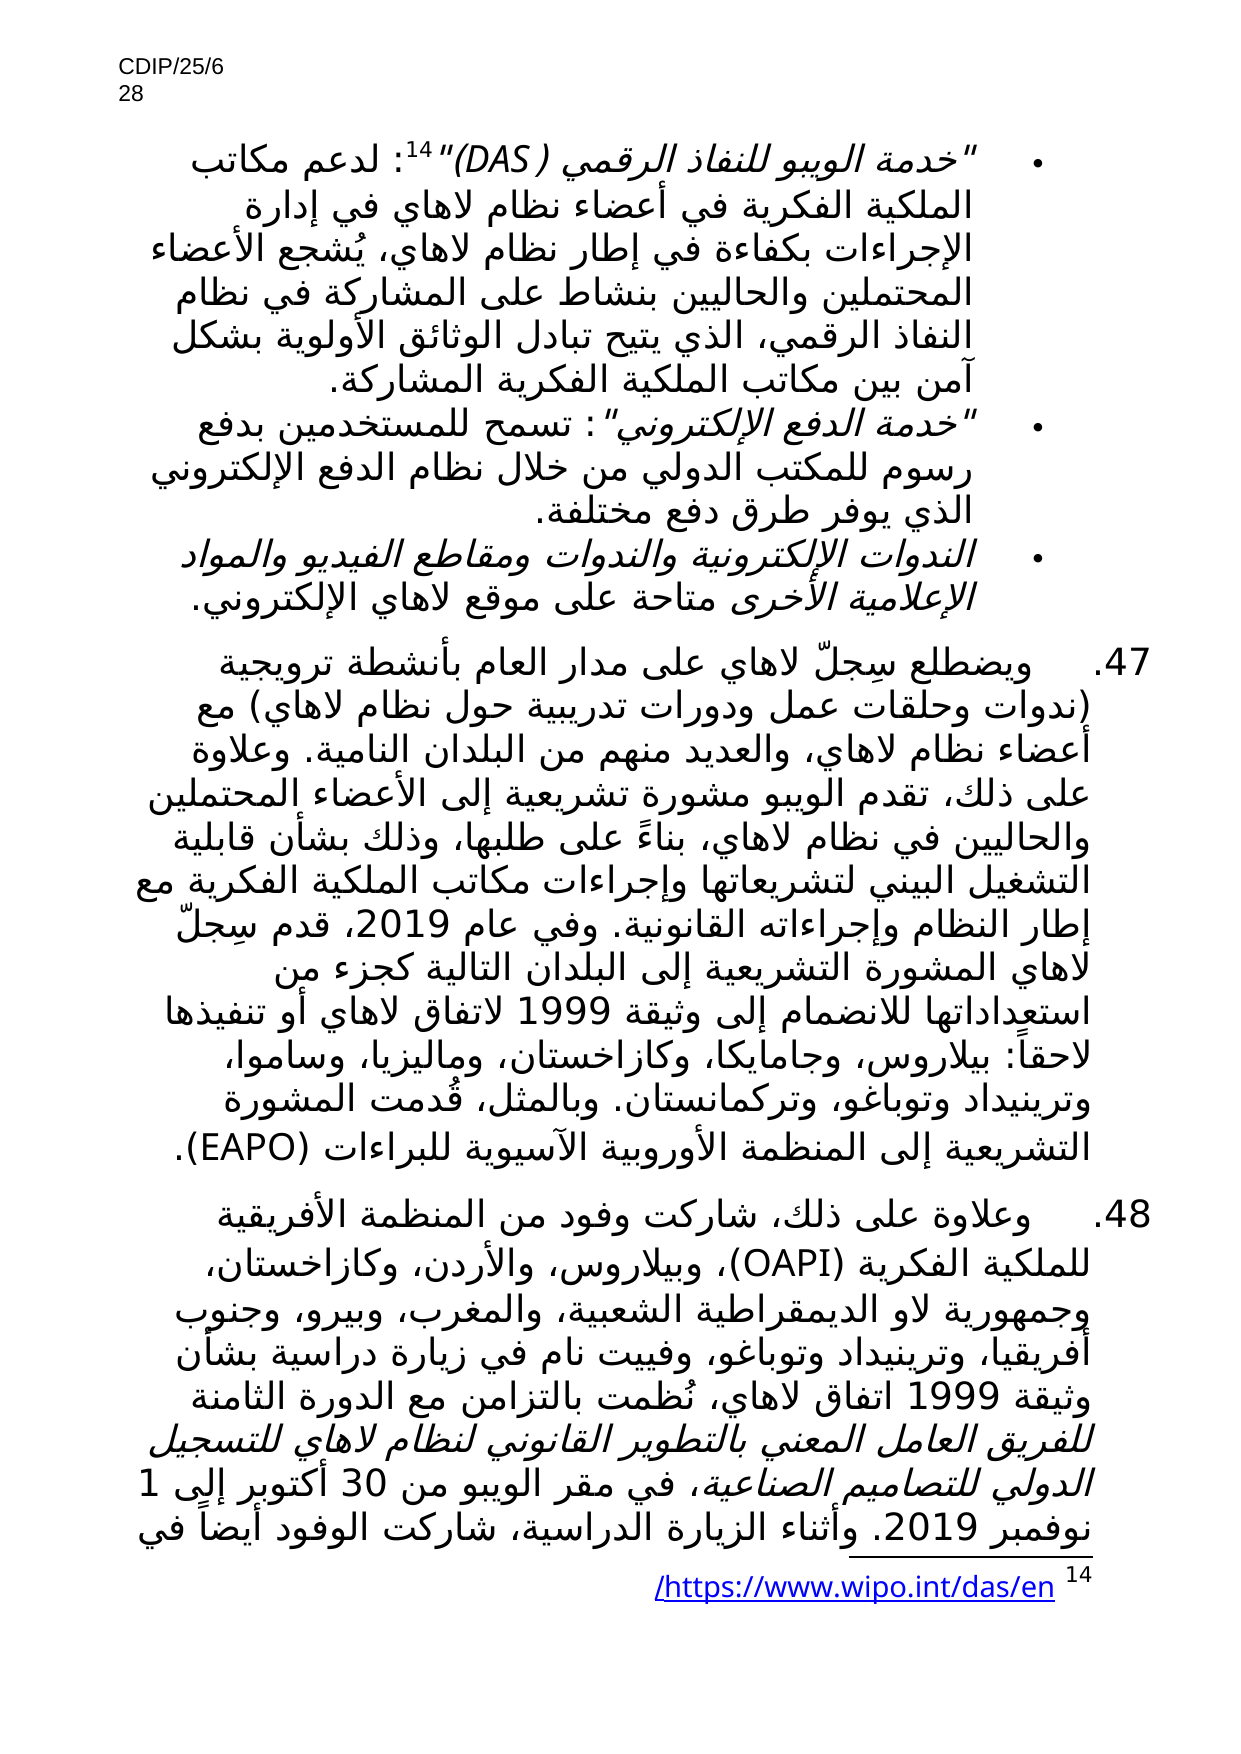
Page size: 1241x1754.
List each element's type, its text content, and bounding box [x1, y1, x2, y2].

text ويضطلع سِجلّ لاهاي على مدار العام بأنشطة ترويجية (ندوات وحلقات عمل ودورات تدريبية حول نظام لاهاي) مع أعضاء نظام لاهاي، والعديد منهم من البلدان النامية. وعلاوة على ذلك، تقدم الويبو مشورة تشريعية إلى الأعضاء المحتملين والحاليين في نظام لاهاي، بناءً على طلبها، وذلك بشأن قابلية التشغيل البيني لتشريعاتها وإجراءات مكاتب الملكية الفكرية مع إطار النظام وإجراءاته القانونية. وفي عام 2019، قدم سِجلّ لاهاي المشورة التشريعية إلى البلدان التالية كجزء من استعداداتها للانضمام إلى وثيقة 1999 لاتفاق لاهاي أو تنفيذها لاحقاً: بيلاروس، وجامايكا، وكازاخستان، وماليزيا، وساموا، وترينيداد وتوباغو، وتركمانستان. وبالمثل، قُدمت المشورة التشريعية إلى المنظمة الأوروبية الآسيوية للبراءات (EAPO). [118, 641, 1092, 1172]
list الندوات الإلكترونية والندوات ومقاطع الفيديو والمواد الإعلامية الأخرى متاحة على موقع لاهاي الإلكتروني. [118, 532, 1033, 620]
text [118, 1192, 1092, 1549]
list "خدمة الدفع الإلكتروني": تسمح للمستخدمين بدفع رسوم للمكتب الدولي من خلال نظام الدفع الإلكتروني الذي يوفر طرق دفع مختلفة. [118, 401, 1033, 532]
list "خدمة الويبو للنفاذ الرقمي (DAS)": لدعم مكاتب الملكية الفكرية في أعضاء نظام لاهاي في إدارة الإجراءات بكفاءة في إطار نظام لاهاي، يُشجع الأعضاء المحتملين والحاليين بنشاط على المشاركة في نظام النفاذ الرقمي، الذي يتيح تبادل الوثائق الأولوية بشكل آمن بين مكاتب الملكية الفكرية المشاركة. [118, 132, 1033, 401]
